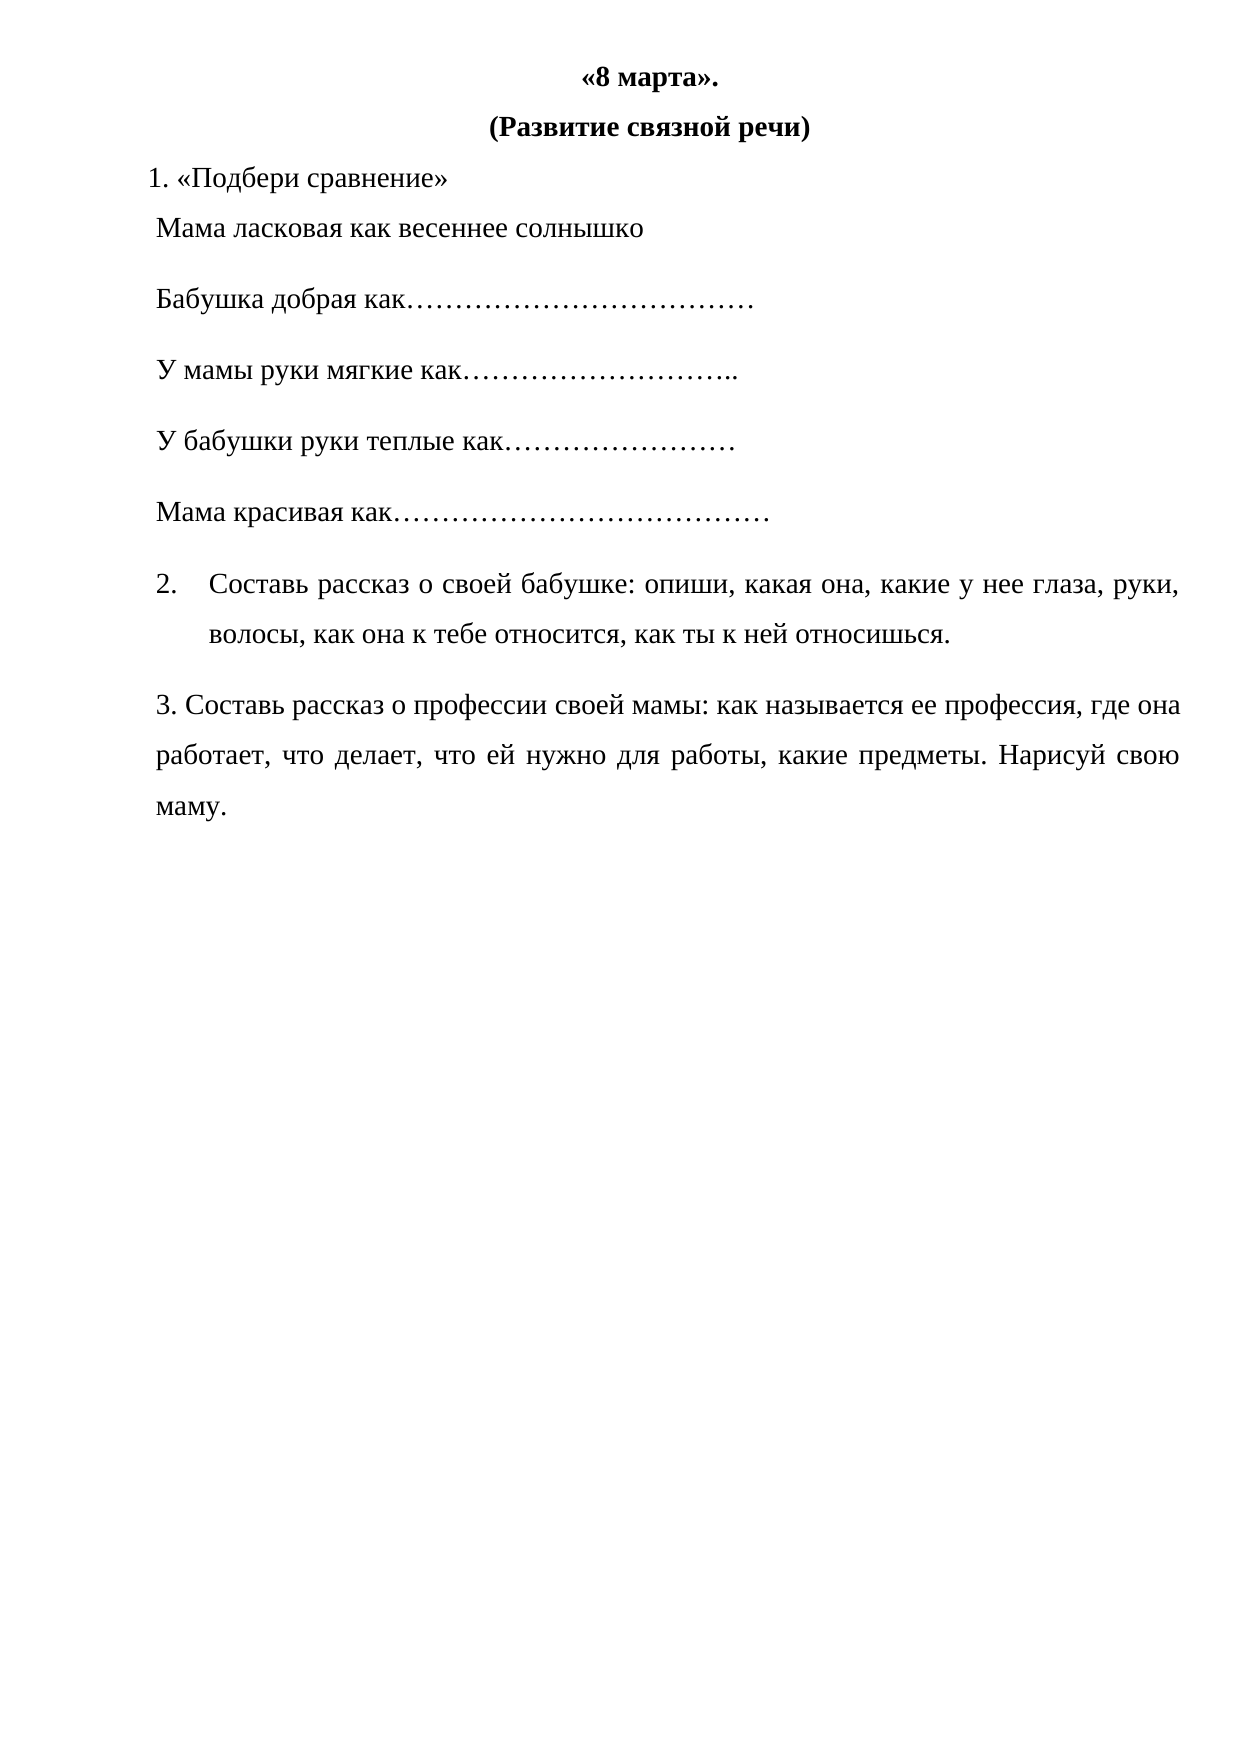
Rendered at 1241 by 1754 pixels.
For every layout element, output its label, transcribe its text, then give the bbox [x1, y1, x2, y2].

text (Развитие связной речи) [118, 109, 1181, 143]
text У мамы руки мягкие как……………………….. [156, 352, 1181, 386]
text «8 марта». [118, 59, 1181, 93]
text Мама ласковая как весеннее солнышко [156, 210, 1181, 243]
text 1. «Подбери сравнение» [118, 160, 162, 193]
text Мама красивая как………………………………… [156, 494, 1181, 528]
list Составь рассказ о своей бабушке: опиши, какая она, какие у нее глаза, руки, волосы, как она к тебе относится, как ты к ней относишься. [156, 566, 1181, 649]
text 3. Составь рассказ о профессии своей мамы: как называется ее профессия, где она работает, что делает, что ей нужно для работы, какие предметы. Нарисуй свою маму. [156, 687, 1181, 821]
text 1. «Подбери сравнение» [176, 160, 1181, 193]
text У бабушки руки теплые как…………………… [156, 423, 1181, 457]
text Бабушка добрая как……………………………… [156, 281, 1181, 315]
